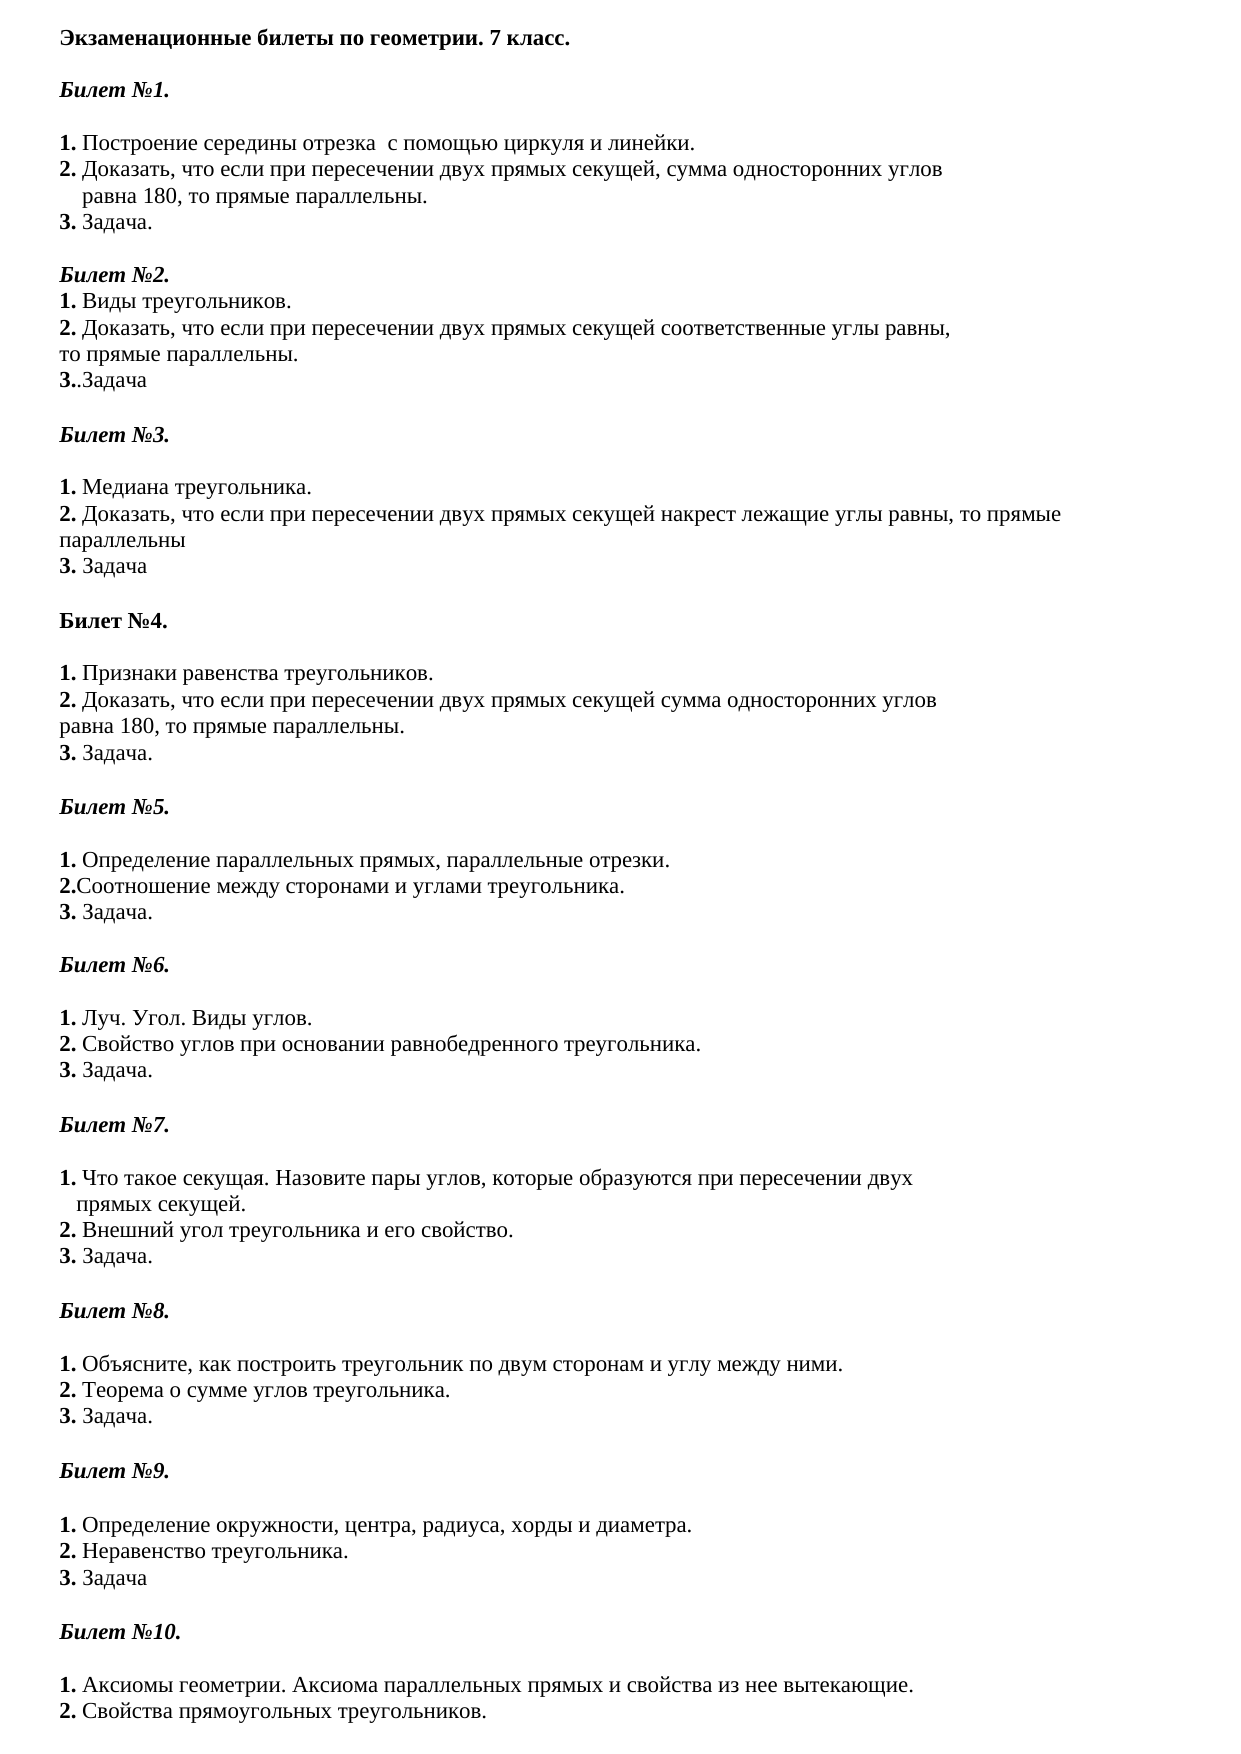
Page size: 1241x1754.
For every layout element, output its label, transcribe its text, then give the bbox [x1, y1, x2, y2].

text Экзаменационные билеты по геометрии. 7 класс. Билет №1. 1. Построение середины отрезка с помощью циркуля и линейки. [59, 24, 1181, 155]
text Билет №3. 1. Медиана треугольника. 2. Доказать, что если при пересечении двух прямых секущей накрест лежащие углы равны, то прямые параллельны 3. Задача [59, 421, 1181, 607]
text Билет №8. 1. Объясните, как построить треугольник по двум сторонам и углу между ними. 2. Теорема о сумме углов треугольника. 3. Задача. [59, 1297, 1181, 1457]
text Билет №5. 1. Определение параллельных прямых, параллельные отрезки. 2.Соотношение между сторонами и углами треугольника. [59, 793, 1181, 898]
text 1. Определение окружности, центра, радиуса, хорды и диаметра. 2. Неравенство треугольника. 3. Задача [59, 1511, 1181, 1618]
text Билет №4. 1. Признаки равенства треугольников. 2. Доказать, что если при пересечении двух прямых секущей сумма односторонних углов равна 180, то прямые параллельны. 3. Задача. [59, 607, 1181, 793]
text 2. Доказать, что если при пересечении двух прямых секущей, сумма односторонних углов равна 180, то прямые параллельны. 3. Задача. [59, 155, 1181, 234]
text Билет №7. 1. Что такое секущая. Назовите пары углов, которые образуются при пересечении двух прямых секущей. 2. Внешний угол треугольника и его свойство. 3. Задача. [59, 1111, 1181, 1297]
text 3. Задача. [59, 898, 1181, 925]
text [59, 1618, 1181, 1724]
text Билет №2. 1. Виды треугольников. 2. Доказать, что если при пересечении двух прямых секущей соответственные углы равны, то прямые параллельны. 3..Задача [59, 261, 1181, 421]
text Билет №9. [59, 1457, 1181, 1511]
text Билет №6. 1. Луч. Угол. Виды углов. 2. Свойство углов при основании равнобедренного треугольника. 3. Задача. [59, 951, 1181, 1111]
